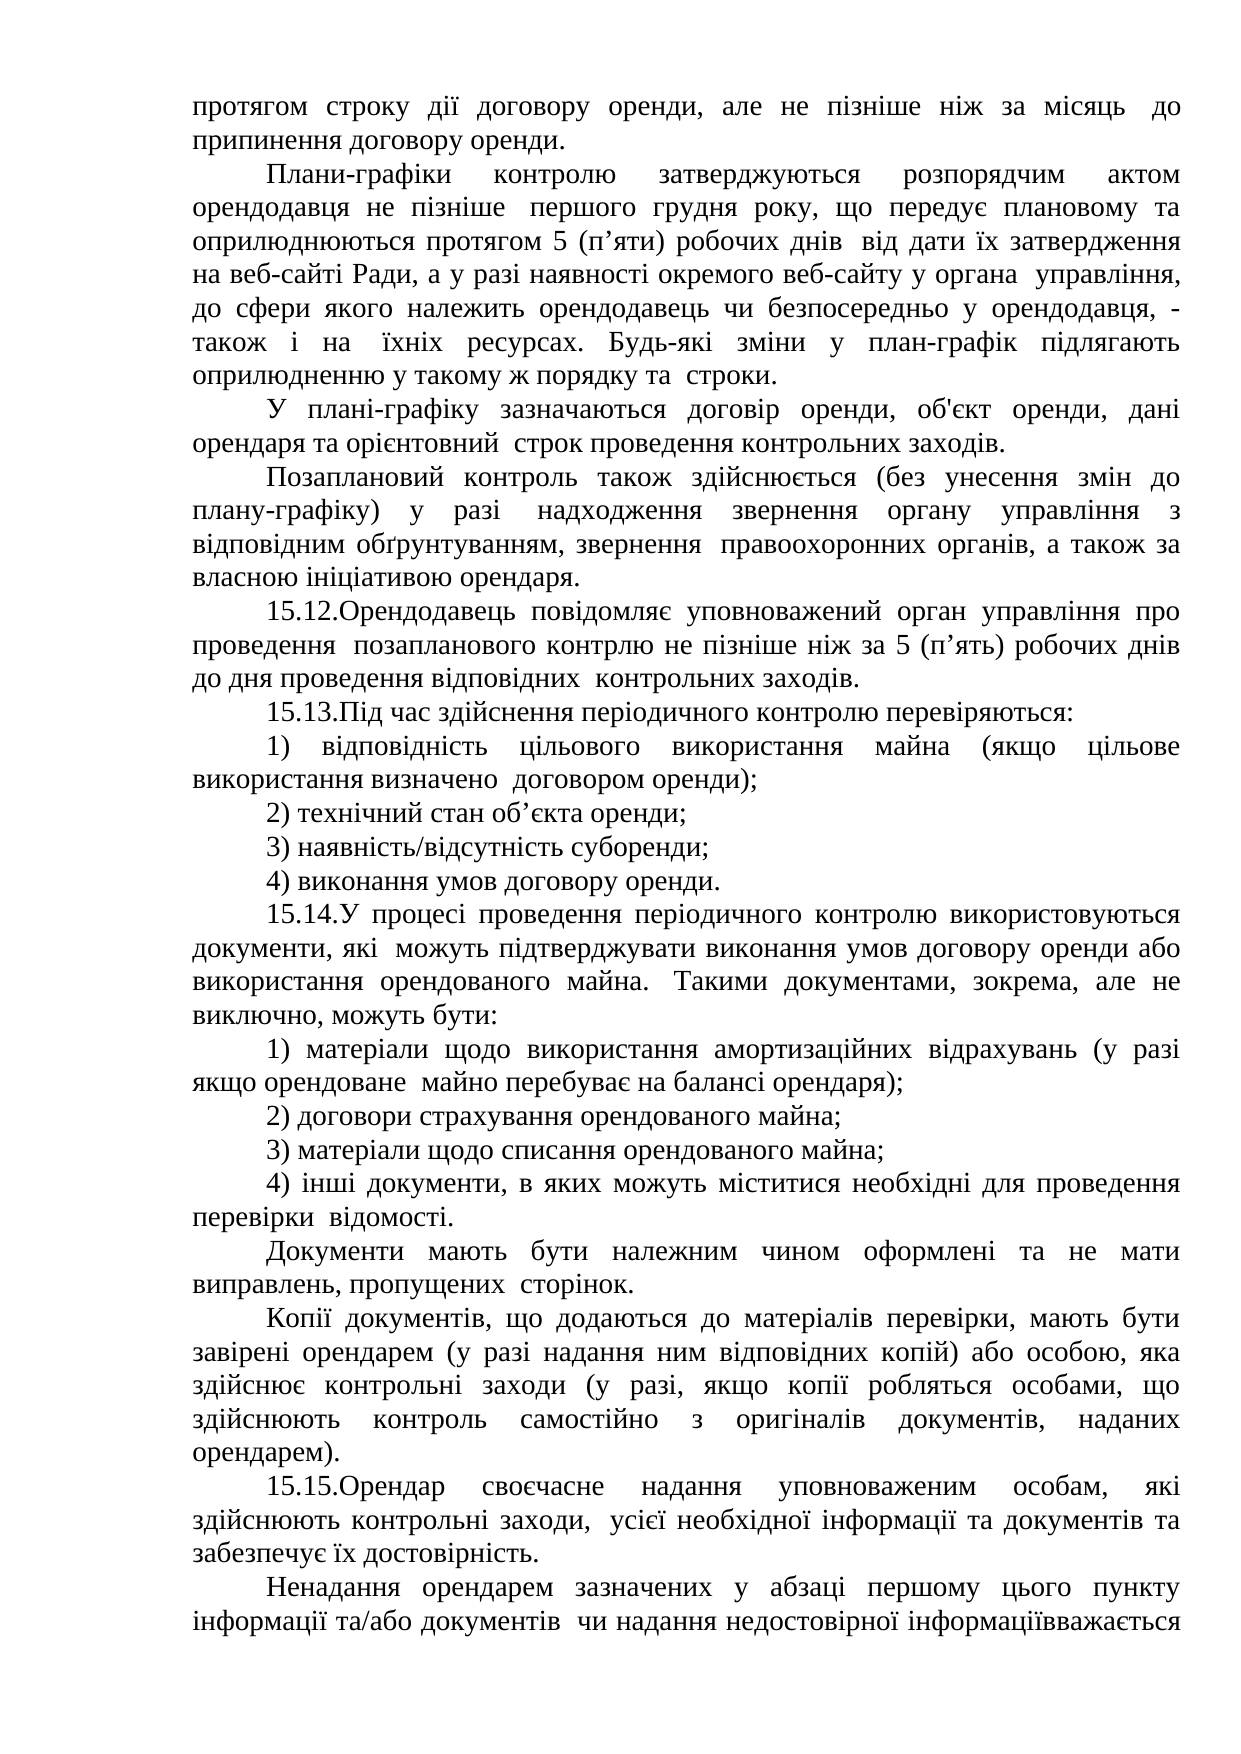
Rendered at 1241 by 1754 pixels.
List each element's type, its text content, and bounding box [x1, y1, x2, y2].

text У плані-графіку зазначаються договір оренди, об'єкт оренди, дані орендаря та орієнтовний строк проведення контрольних заходів. [192, 391, 1181, 458]
text 4) інші документи, в яких можуть міститися необхідні для проведення перевірки відомості. [192, 1165, 1181, 1232]
text Копії документів, що додаються до матеріалів перевірки, мають бути завірені орендарем (у разі надання ним відповідних копій) або особою, яка здійснює контрольні заходи (у разі, якщо копії робляться особами, що здійснюють контроль самостійно з оригіналів документів, наданих орендарем). [192, 1300, 1181, 1468]
text 15.15.Орендар своєчасне надання уповноваженим особам, які здійснюють контрольні заходи, усієї необхідної інформації та документів та забезпечує їх достовірність. [192, 1468, 1181, 1569]
text 15.12.Орендодавець повідомляє уповноважений орган управління про проведення позапланового контрлю не пізніше ніж за 5 (п’ять) робочих днів до дня проведення відповідних контрольних заходів. [192, 593, 1181, 694]
text Позаплановий контроль також здійснюється (без унесення змін до плану-графіку) у разі надходження звернення органу управління з відповідним обґрунтуванням, звернення правоохоронних органів, а також за власною ініціативою орендаря. [192, 459, 1181, 593]
text Плани-графіки контролю затверджуються розпорядчим актом орендодавця не пізніше першого грудня року, що передує плановому та оприлюднюються протягом 5 (п’яти) робочих днів від дати їх затвердження на веб-сайті Ради, а у разі наявності окремого веб-сайту у органа управління, до сфери якого належить орендодавець чи безпосередньо у орендодавця, - також і на їхніх ресурсах. Будь-які зміни у план-графік підлягають оприлюдненню у такому ж порядку та строки. [192, 156, 1181, 391]
text 3) наявність/відсутність суборенди; [192, 829, 1181, 863]
text Документи мають бути належним чином оформлені та не мати виправлень, пропущених сторінок. [192, 1233, 1181, 1300]
text 3) матеріали щодо списання орендованого майна; [192, 1132, 1181, 1165]
text 1) відповідність цільового використання майна (якщо цільове використання визначено договором оренди); [192, 728, 1181, 795]
text 2) договори страхування орендованого майна; [192, 1098, 1181, 1132]
text 1) матеріали щодо використання амортизаційних відрахувань (у разі якщо орендоване майно перебуває на балансі орендаря); [192, 1031, 1181, 1098]
text 4) виконання умов договору оренди. [192, 863, 1181, 896]
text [192, 88, 1181, 156]
text 15.14.У процесі проведення періодичного контролю використовуються документи, які можуть підтверджувати виконання умов договору оренди або використання орендованого майна. Такими документами, зокрема, але не виключно, можуть бути: [192, 896, 1181, 1030]
text 2) технічний стан об’єкта оренди; [192, 796, 1181, 829]
text 15.13.Під час здійснення періодичного контролю перевіряються: [192, 694, 1181, 728]
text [192, 1569, 1181, 1637]
